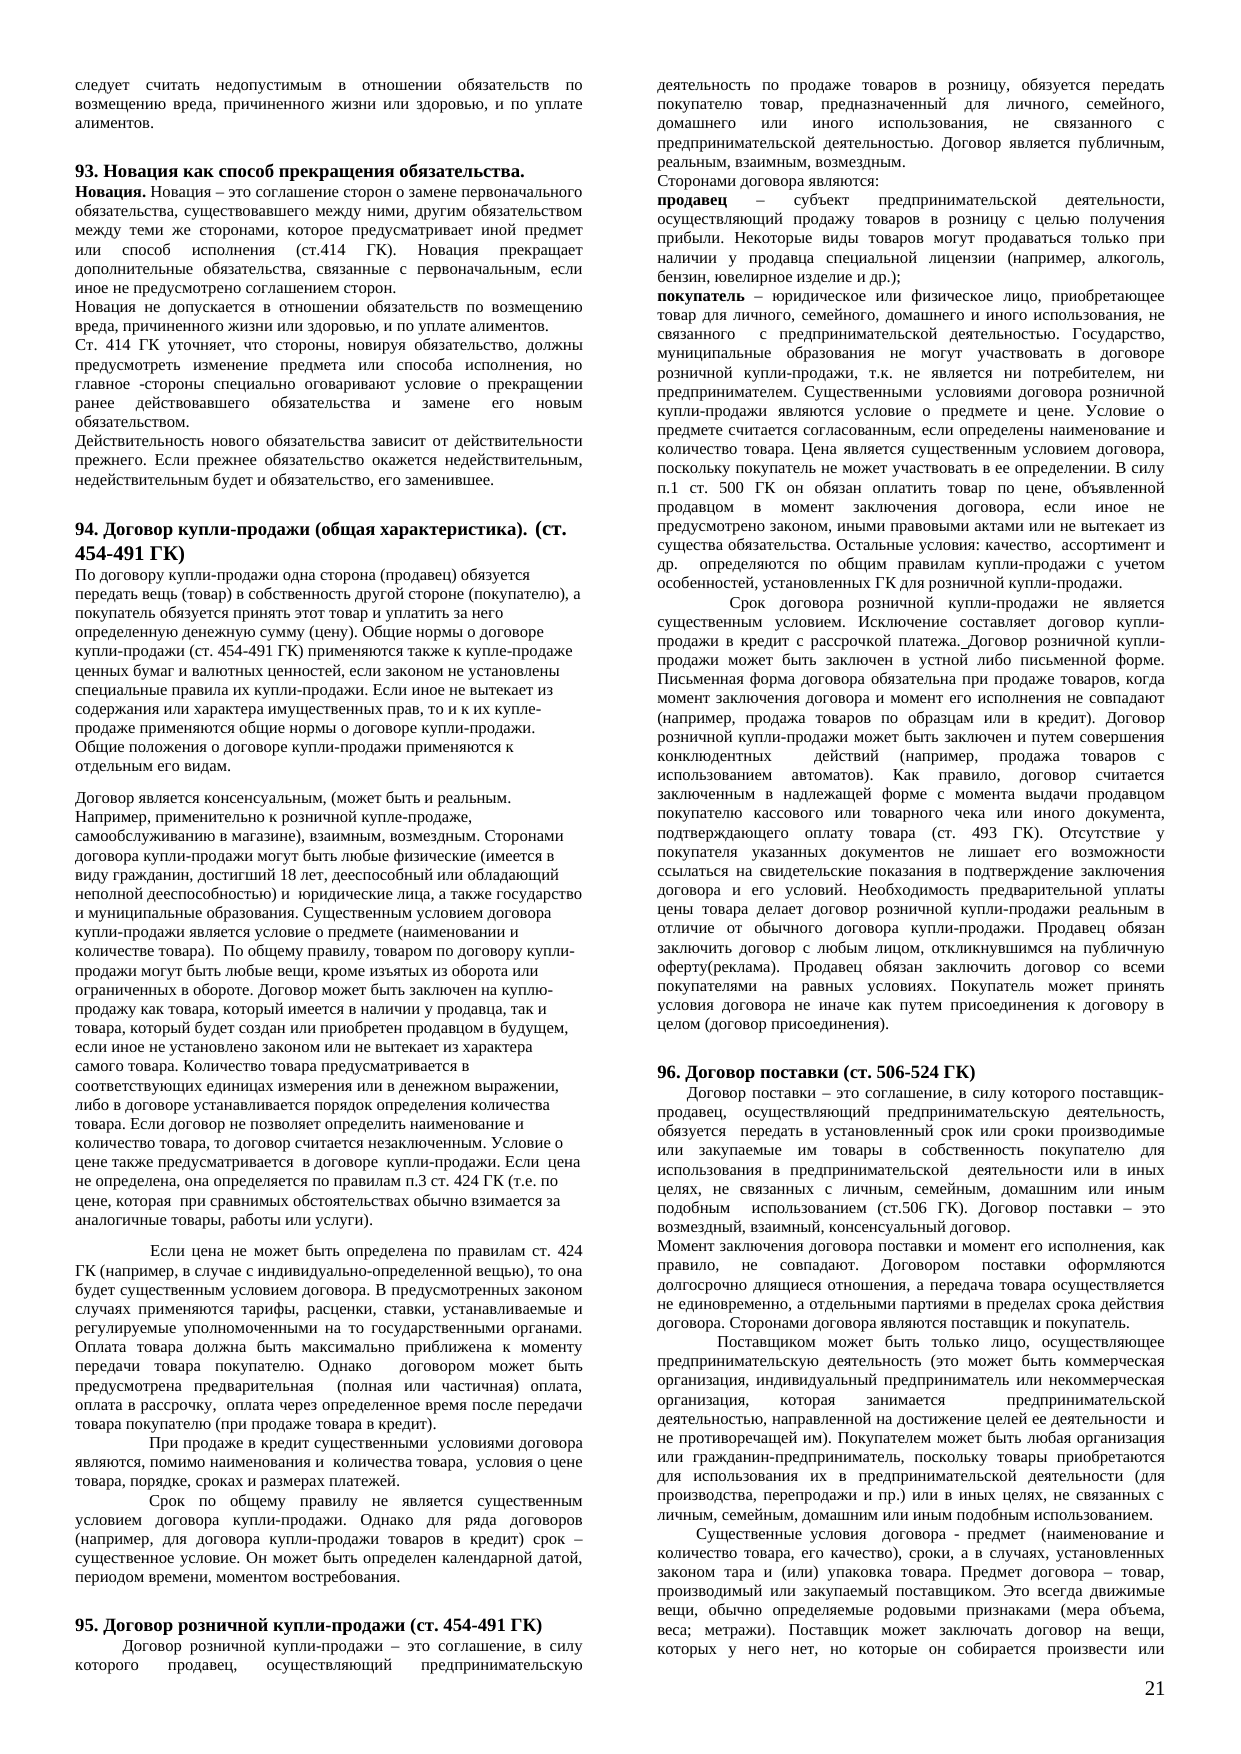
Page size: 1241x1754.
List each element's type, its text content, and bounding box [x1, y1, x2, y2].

text Действительность нового обязательства зависит от действительности прежнего. Если прежнее обязательство окажется недействительным, недействительным будет и обязательство, его заменившее. [75, 431, 583, 488]
text 93. Новация как способ прекращения обязательства. [75, 160, 583, 182]
text Договор является консенсуальным, (может быть и реальным. Например, применительно к розничной купле-продаже, самообслуживанию в магазине), взаимным, возмездным. Сторонами договора купли-продажи могут быть любые физические (имеется в виду гражданин, достигший 18 лет, дееспособный или обладающий неполной дееспособностью) и юридические лица, а также государство и муниципальные образования. Существенным условием договора купли-продажи является условие о предмете (наименовании и количестве товара). По общему правилу, товаром по договору купли-продажи могут быть любые вещи, кроме изъятых из оборота или ограниченных в обороте. Договор может быть заключен на куплю-продажу как товара, который имеется в наличии у продавца, так и товара, который будет создан или приобретен продавцом в будущем, если иное не установлено законом или не вытекает из характера самого товара. Количество товара предусматривается в соответствующих единицах измерения или в денежном выражении, либо в договоре устанавливается порядок определения количества товара. Если договор не позволяет определить наименование и количество товара, то договор считается незаключенным. Условие о цене также предусматривается в договоре купли-продажи. Если цена не определена, она определяется по правилам п.3 ст. 424 ГК (т.е. по цене, которая при сравнимых обстоятельствах обычно взимается за аналогичные товары, работы или услуги). [75, 788, 583, 1229]
text Ст. 414 ГК уточняет, что стороны, новируя обязательство, должны предусмотреть изменение предмета или способа исполнения, но главное -стороны специально оговаривают условие о прекращении ранее действовавшего обязательства и замене его новым обязательством. [75, 335, 583, 431]
list покупатель – юридическое или физическое лицо, приобретающее товар для личного, семейного, домашнего и иного использования, не связанного с предпринимательской деятельностью. Государство, муниципальные образования не могут участвовать в договоре розничной купли-продажи, т.к. не является ни потребителем, ни предпринимателем. Существенными условиями договора розничной купли-продажи являются условие о предмете и цене. Условие о предмете считается согласованным, если определены наименование и количество товара. Цена является существенным условием договора, поскольку покупатель не может участвовать в ее определении. В силу п.1 ст. 500 ГК он обязан оплатить товар по цене, объявленной продавцом в момент заключения договора, если иное не предусмотрено законом, иными правовыми актами или не вытекает из существа обязательства. Остальные условия: качество, ассортимент и др. определяются по общим правилам купли-продажи с учетом особенностей, установленных ГК для розничной купли-продажи. [657, 286, 1165, 592]
text Поставщиком может быть только лицо, осуществляющее предпринимательскую деятельность (это может быть коммерческая организация, индивидуальный предприниматель или некоммерческая организация, которая занимается предпринимательской деятельностью, направленной на достижение целей ее деятельности и не противоречащей им). Покупателем может быть любая организация или гражданин-предприниматель, поскольку товары приобретаются для использования их в предпринимательской деятельности (для производства, перепродажи и пр.) или в иных целях, не связанных с личным, семейным, домашним или иным подобным использованием. [657, 1332, 1165, 1523]
text При продаже в кредит существенными условиями договора являются, помимо наименования и количества товара, условия о цене товара, порядке, сроках и размерах платежей. [75, 1433, 583, 1490]
text Срок по общему правилу не является существенным условием договора купли-продажи. Однако для ряда договоров (например, для договора купли-продажи товаров в кредит) срок – существенное условие. Он может быть определен календарной датой, периодом времени, моментом востребования. [75, 1490, 583, 1586]
text По договору купли-продажи одна сторона (продавец) обязуется передать вещь (товар) в собственность другой стороне (покупателю), а покупатель обязуется принять этот товар и уплатить за него определенную денежную сумму (цену). Общие нормы о договоре купли-продажи (ст. 454-491 ГК) применяются также к купле-продаже ценных бумаг и валютных ценностей, если законом не установлены специальные правила их купли-продажи. Если иное не вытекает из содержания или характера имущественных прав, то и к их купле-продаже применяются общие нормы о договоре купли-продажи. Общие положения о договоре купли-продажи применяются к отдельным его видам. [75, 564, 583, 775]
text Если цена не может быть определена по правилам ст. 424 ГК (например, в случае с индивидуально-определенной вещью), то она будет существенным условием договора. В предусмотренных законом случаях применяются тарифы, расценки, ставки, устанавливаемые и регулируемые уполномоченными на то государственными органами. Оплата товара должна быть максимально приближена к моменту передачи товара покупателю. Однако договором может быть предусмотрена предварительная (полная или частичная) оплата, оплата в рассрочку, оплата через определенное время после передачи товара покупателю (при продаже товара в кредит). [75, 1241, 583, 1433]
list Договор розничной купли-продажи – это соглашение, в силу которого продавец, осуществляющий предпринимательскую деятельность по продаже товаров в розницу, обязуется передать покупателю товар, предназначенный для личного, семейного, домашнего или иного использования, не связанного с предпринимательской деятельностью. Договор является публичным, реальным, взаимным, возмездным. [657, 75, 1165, 171]
text продавец – субъект предпринимательской деятельности, осуществляющий продажу товаров в розницу с целью получения прибыли. Некоторые виды товаров могут продаваться только при наличии у продавца специальной лицензии (например, алкоголь, бензин, ювелирное изделие и др.); [657, 190, 1165, 286]
text 94. Договор купли-продажи (общая характеристика). (ст. 454-491 ГК) [75, 516, 583, 564]
text 95. Договор розничной купли-продажи (ст. 454-491 ГК) [75, 1614, 583, 1636]
list Сторонами договора являются: [657, 171, 1165, 190]
text Новация не допускается в отношении обязательств по возмещению вреда, причиненного жизни или здоровью, и по уплате алиментов. [75, 297, 583, 335]
text Договор поставки – это соглашение, в силу которого поставщик-продавец, осуществляющий предпринимательскую деятельность, обязуется передать в установленный срок или сроки производимые или закупаемые им товары в собственность покупателю для использования в предпринимательской деятельности или в иных целях, не связанных с личным, семейным, домашним или иным подобным использованием (ст.506 ГК). Договор поставки – это возмездный, взаимный, консенсуальный договор. [657, 1083, 1165, 1236]
text 96. Договор поставки (ст. 506-524 ГК) [657, 1061, 1165, 1083]
list Срок договора розничной купли-продажи не является существенным условием. Исключение составляет договор купли-продажи в кредит с рассрочкой платежа. Договор розничной купли-продажи может быть заключен в устной либо письменной форме. Письменная форма договора обязательна при продаже товаров, когда момент заключения договора и момент его исполнения не совпадают (например, продажа товаров по образцам или в кредит). Договор розничной купли-продажи может быть заключен и путем совершения конклюдентных действий (например, продажа товаров с использованием автоматов). Как правило, договор считается заключенным в надлежащей форме с момента выдачи продавцом покупателю кассового или товарного чека или иного документа, подтверждающего оплату товара (ст. 493 ГК). Отсутствие у покупателя указанных документов не лишает его возможности ссылаться на свидетельские показания в подтверждение заключения договора и его условий. Необходимость предварительной уплаты цены товара делает договор розничной купли-продажи реальным в отличие от обычного договора купли-продажи. Продавец обязан заключить договор с любым лицом, откликнувшимся на публичную оферту(реклама). Продавец обязан заключить договор со всеми покупателями на равных условиях. Покупатель может принять условия договора не иначе как путем присоединения к договору в целом (договор присоединения). [657, 592, 1165, 1033]
text Момент заключения договора поставки и момент его исполнения, как правило, не совпадают. Договором поставки оформляются долгосрочно длящиеся отношения, а передача товара осуществляется не единовременно, а отдельными партиями в пределах срока действия договора. Сторонами договора являются поставщик и покупатель. [657, 1236, 1165, 1332]
text Новация. Новация – это соглашение сторон о замене первоначального обязательства, существовавшего между ними, другим обязательством между теми же сторонами, которое предусматривает иной предмет или способ исполнения (ст.414 ГК). Новация прекращает дополнительные обязательства, связанные с первоначальным, если иное не предусмотрено соглашением сторон. [75, 182, 583, 297]
